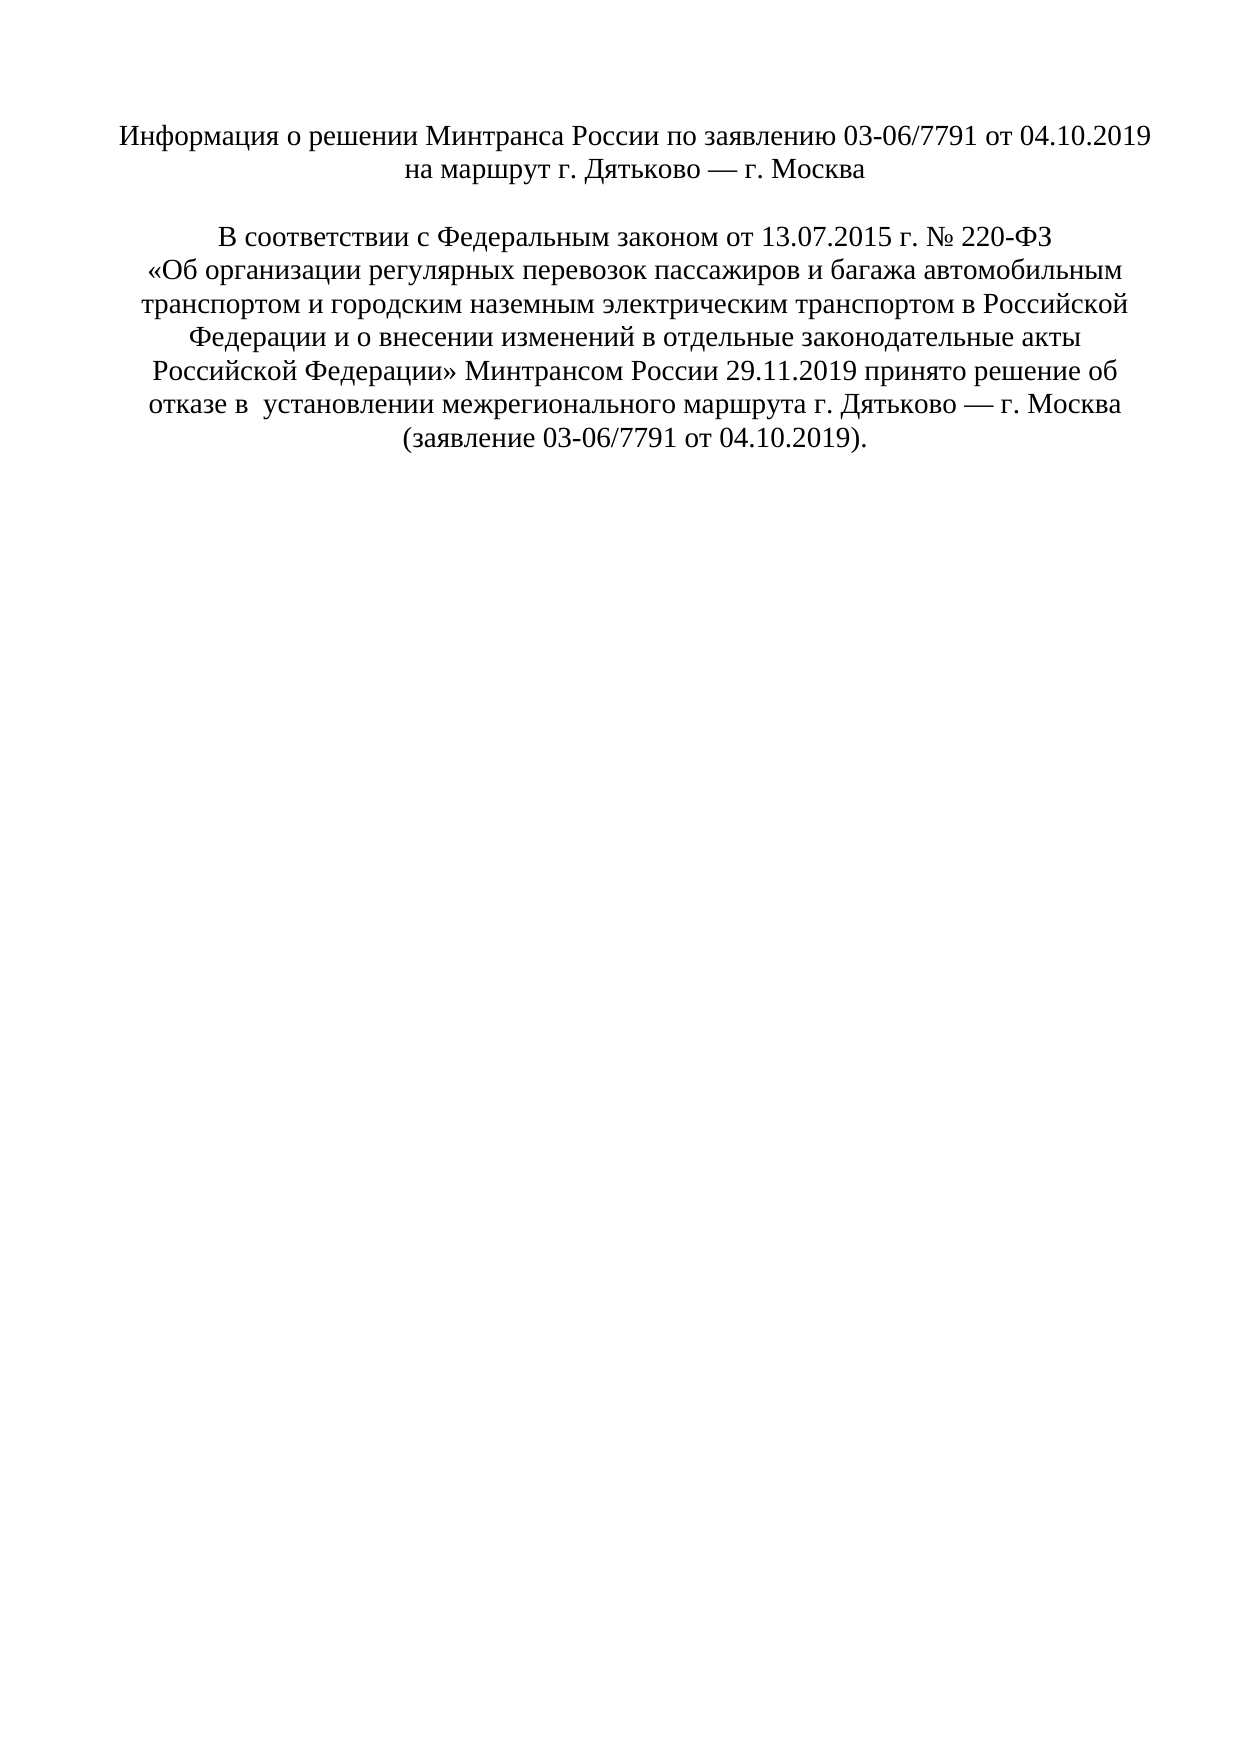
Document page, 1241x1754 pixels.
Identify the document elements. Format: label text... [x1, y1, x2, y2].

text В соответствии с Федеральным законом от 13.07.2015 г. № 220-ФЗ «Об организации регулярных перевозок пассажиров и багажа автомобильным транспортом и городским наземным электрическим транспортом в Российской Федерации и о внесении изменений в отдельные законодательные акты Российской Федерации» Минтрансом России 29.11.2019 принято решение об отказе в установлении межрегионального маршрута г. Дятьково — г. Москва (заявление 03-06/7791 от 04.10.2019). [118, 219, 1152, 453]
text Информация о решении Минтранса России по заявлению 03-06/7791 от 04.10.2019 на маршрут г. Дятьково — г. Москва [118, 118, 1152, 185]
